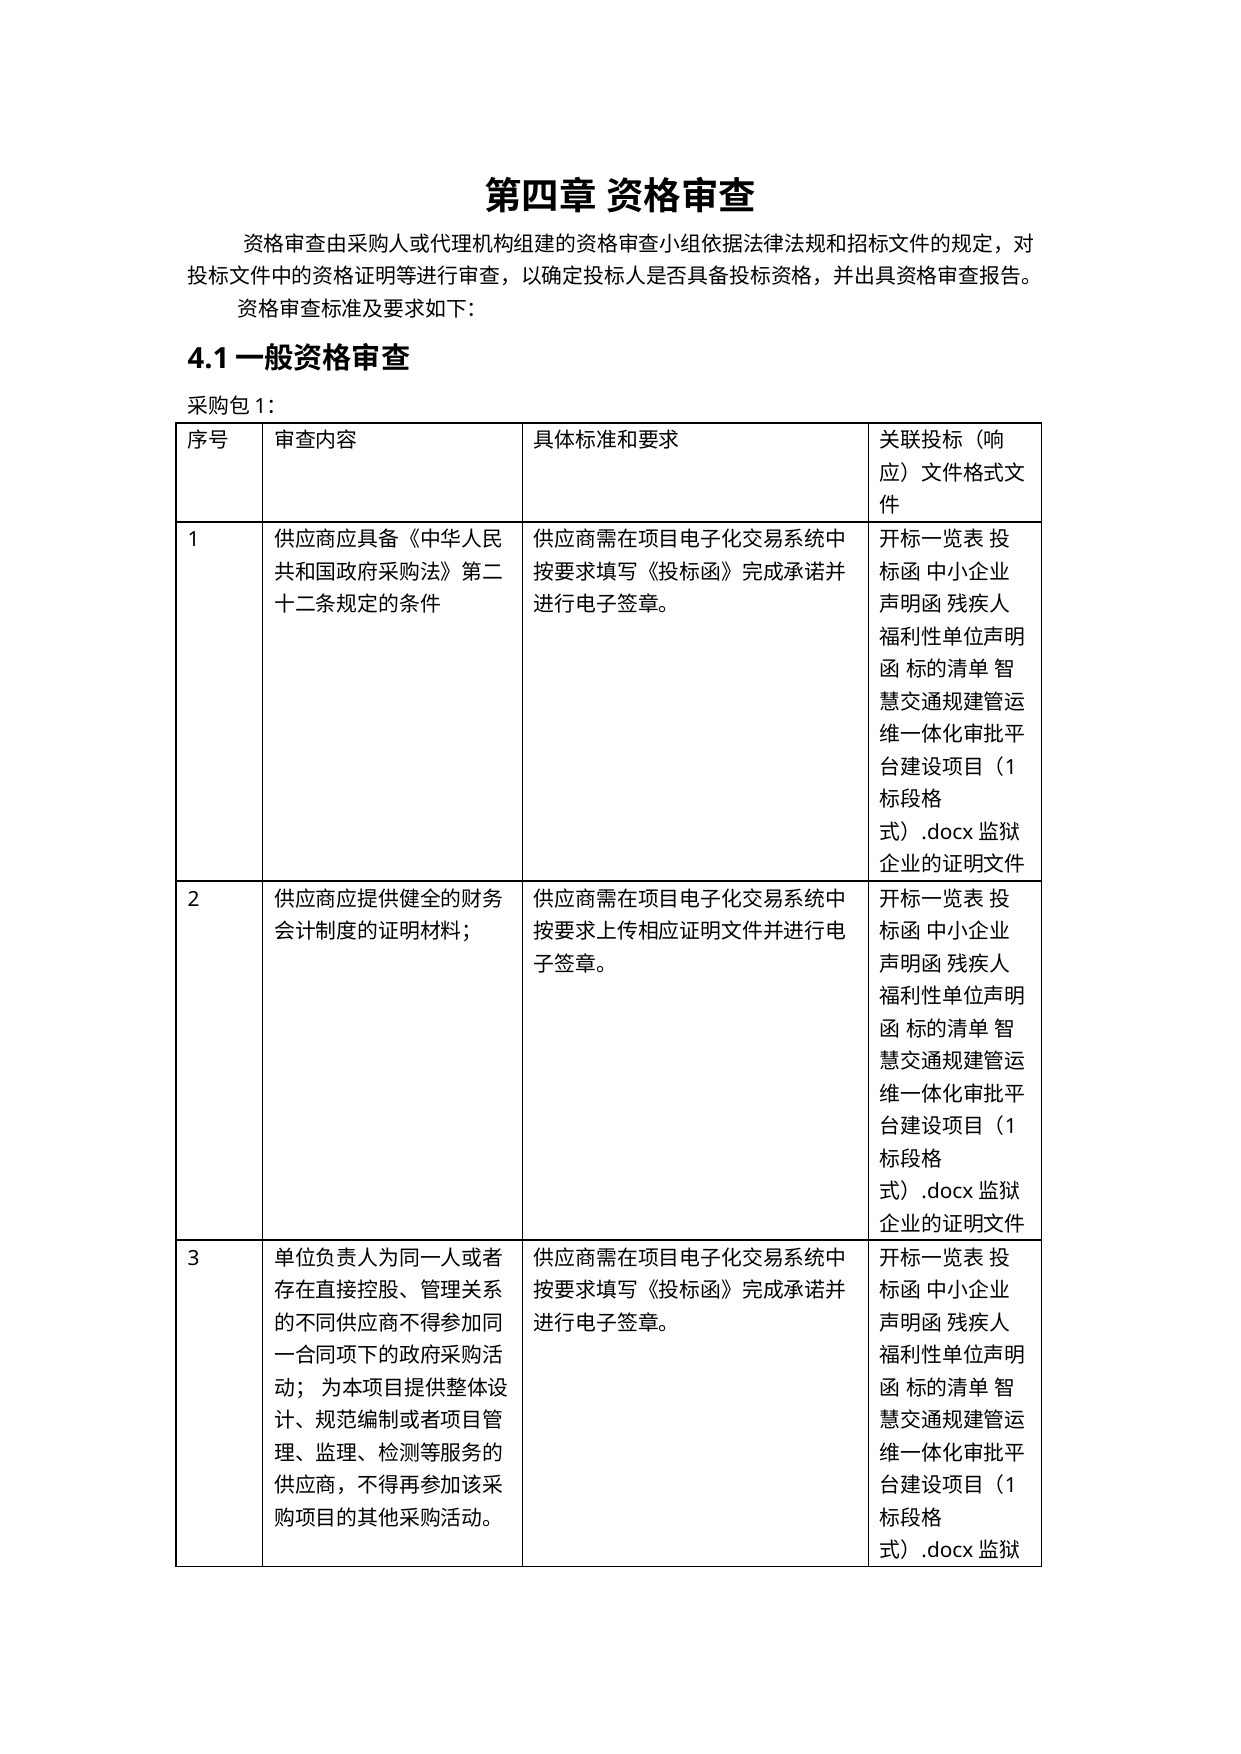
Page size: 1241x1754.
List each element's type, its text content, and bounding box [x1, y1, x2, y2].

table_cell 3 [177, 1241, 262, 1566]
table_cell 供应商需在项目电子化交易系统中按要求填写《投标函》完成承诺并进行电子签章。 [523, 523, 868, 880]
text 资格审查由采购人或代理机构组建的资格审查小组依据法律法规和招标文件的规定，对投标文件中的资格证明等进行审查，以确定投标人是否具备投标资格，并出具资格审查报告。 [187, 227, 1053, 292]
text 4.1一般资格审查 [187, 324, 1053, 389]
table_cell 开标一览表 投标函 中小企业声明函 残疾人福利性单位声明函 标的清单 智慧交通规建管运维一体化审批平台建设项目（1标段格式）.docx 监狱企业的证明文件 [869, 523, 1041, 880]
text 资格审查标准及要求如下： [187, 292, 1053, 324]
table_cell 2 [177, 882, 262, 1239]
text 采购包1： [187, 389, 1053, 422]
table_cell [523, 1241, 868, 1566]
table_cell 供应商应提供健全的财务会计制度的证明材料； [263, 882, 522, 1239]
table_cell 1 [177, 523, 262, 880]
table_cell 供应商需在项目电子化交易系统中按要求上传相应证明文件并进行电子签章。 [523, 882, 868, 1239]
table_header 关联投标（响应）文件格式文件 [869, 424, 1041, 521]
table_cell 供应商应具备《中华人民共和国政府采购法》第二十二条规定的条件 [263, 523, 522, 880]
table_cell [869, 1241, 1041, 1566]
table_cell 开标一览表 投标函 中小企业声明函 残疾人福利性单位声明函 标的清单 智慧交通规建管运维一体化审批平台建设项目（1标段格式）.docx 监狱企业的证明文件 [869, 882, 1041, 1239]
table_header 具体标准和要求 [523, 424, 868, 521]
text 第四章 资格审查 [187, 162, 1053, 227]
table_header 审查内容 [263, 424, 522, 521]
table_header 序号 [177, 424, 262, 521]
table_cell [263, 1241, 522, 1566]
